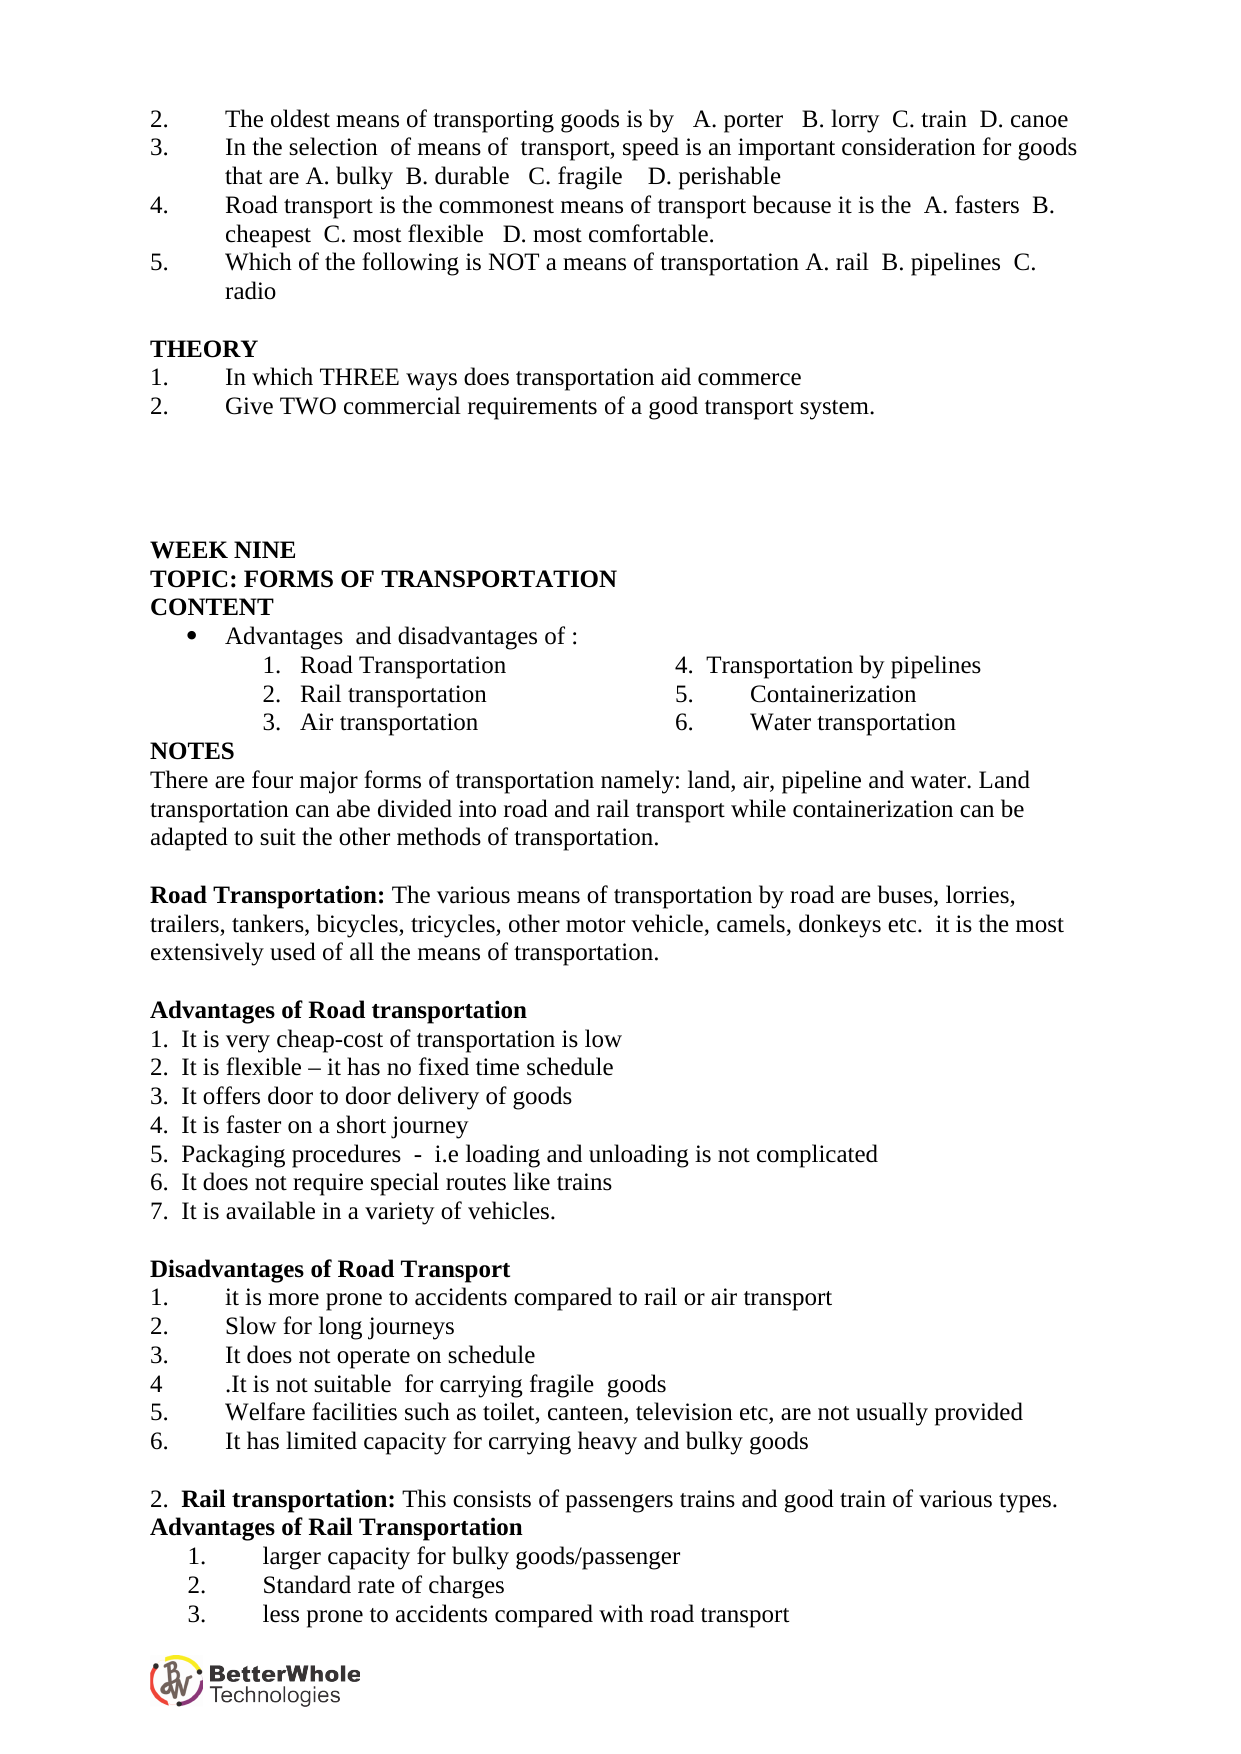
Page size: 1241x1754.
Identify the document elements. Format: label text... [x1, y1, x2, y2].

text Advantages of Road transportation [150, 995, 1090, 1024]
list In which THREE ways does transportation aid commerce [150, 362, 1090, 391]
list Give TWO commercial requirements of a good transport system. [150, 391, 1090, 420]
text 6. It has limited capacity for carrying heavy and bulky goods [150, 1426, 1090, 1455]
text Advantages of Rail Transportation [150, 1512, 1090, 1541]
text 2. Rail transportation: This consists of passengers trains and good train of various types. [150, 1484, 1090, 1512]
text THEORY [150, 334, 1090, 362]
text 5. Packaging procedures - i.e loading and unloading is not complicated [150, 1139, 1090, 1167]
text 4 .It is not suitable for carrying fragile goods [150, 1369, 1090, 1397]
text There are four major forms of transportation namely: land, air, pipeline and water. Land transportation can abe divided into road and rail transport while containerization can be adapted to suit the other methods of transportation. [150, 765, 1090, 851]
text 2. It is flexible – it has no fixed time schedule [150, 1052, 1090, 1081]
text 2. The oldest means of transporting goods is by A. porter B. lorry C. train D. canoe [150, 104, 1090, 132]
text 1. it is more prone to accidents compared to rail or air transport [150, 1282, 1090, 1311]
text NOTES [150, 736, 1090, 765]
list less prone to accidents compared with road transport [187, 1599, 1090, 1627]
text 3. It offers door to door delivery of goods [150, 1081, 1090, 1110]
text 5. Which of the following is NOT a means of transportation A. rail B. pipelines C. radio [150, 247, 1090, 305]
picture [150, 1655, 360, 1707]
text 4. It is faster on a short journey [150, 1110, 1090, 1139]
text 4. Road transport is the commonest means of transport because it is the A. fasters B. cheapest C. most flexible D. most comfortable. [150, 190, 1090, 247]
text WEEK NINE [150, 535, 1090, 564]
text 1. Road Transportation 4. Transportation by pipelines [262, 650, 1090, 679]
text 3. Air transportation 6. Water transportation [262, 707, 1090, 736]
text 2. Slow for long journeys [150, 1311, 1090, 1340]
text Disadvantages of Road Transport [150, 1254, 1090, 1282]
list Standard rate of charges [187, 1570, 1090, 1599]
text 7. It is available in a variety of vehicles. [150, 1196, 1090, 1225]
text 3. It does not operate on schedule [150, 1340, 1090, 1369]
text 2. Rail transportation 5. Containerization [262, 679, 1090, 707]
list Advantages and disadvantages of : [187, 621, 1090, 650]
text 3. In the selection of means of transport, speed is an important consideration for goods that are A. bulky B. durable C. fragile D. perishable [150, 132, 1090, 190]
text 6. It does not require special routes like trains [150, 1167, 1090, 1196]
text TOPIC: FORMS OF TRANSPORTATION [150, 564, 1090, 592]
text 1. It is very cheap-cost of transportation is low [150, 1024, 1090, 1052]
text 5. Welfare facilities such as toilet, canteen, television etc, are not usually provided [150, 1397, 1090, 1426]
list larger capacity for bulky goods/passenger [187, 1541, 1090, 1570]
text CONTENT [150, 592, 1090, 621]
text Road Transportation: The various means of transportation by road are buses, lorries, trailers, tankers, bicycles, tricycles, other motor vehicle, camels, donkeys etc. it is the most extensively used of all the means of transportation. [150, 880, 1090, 966]
